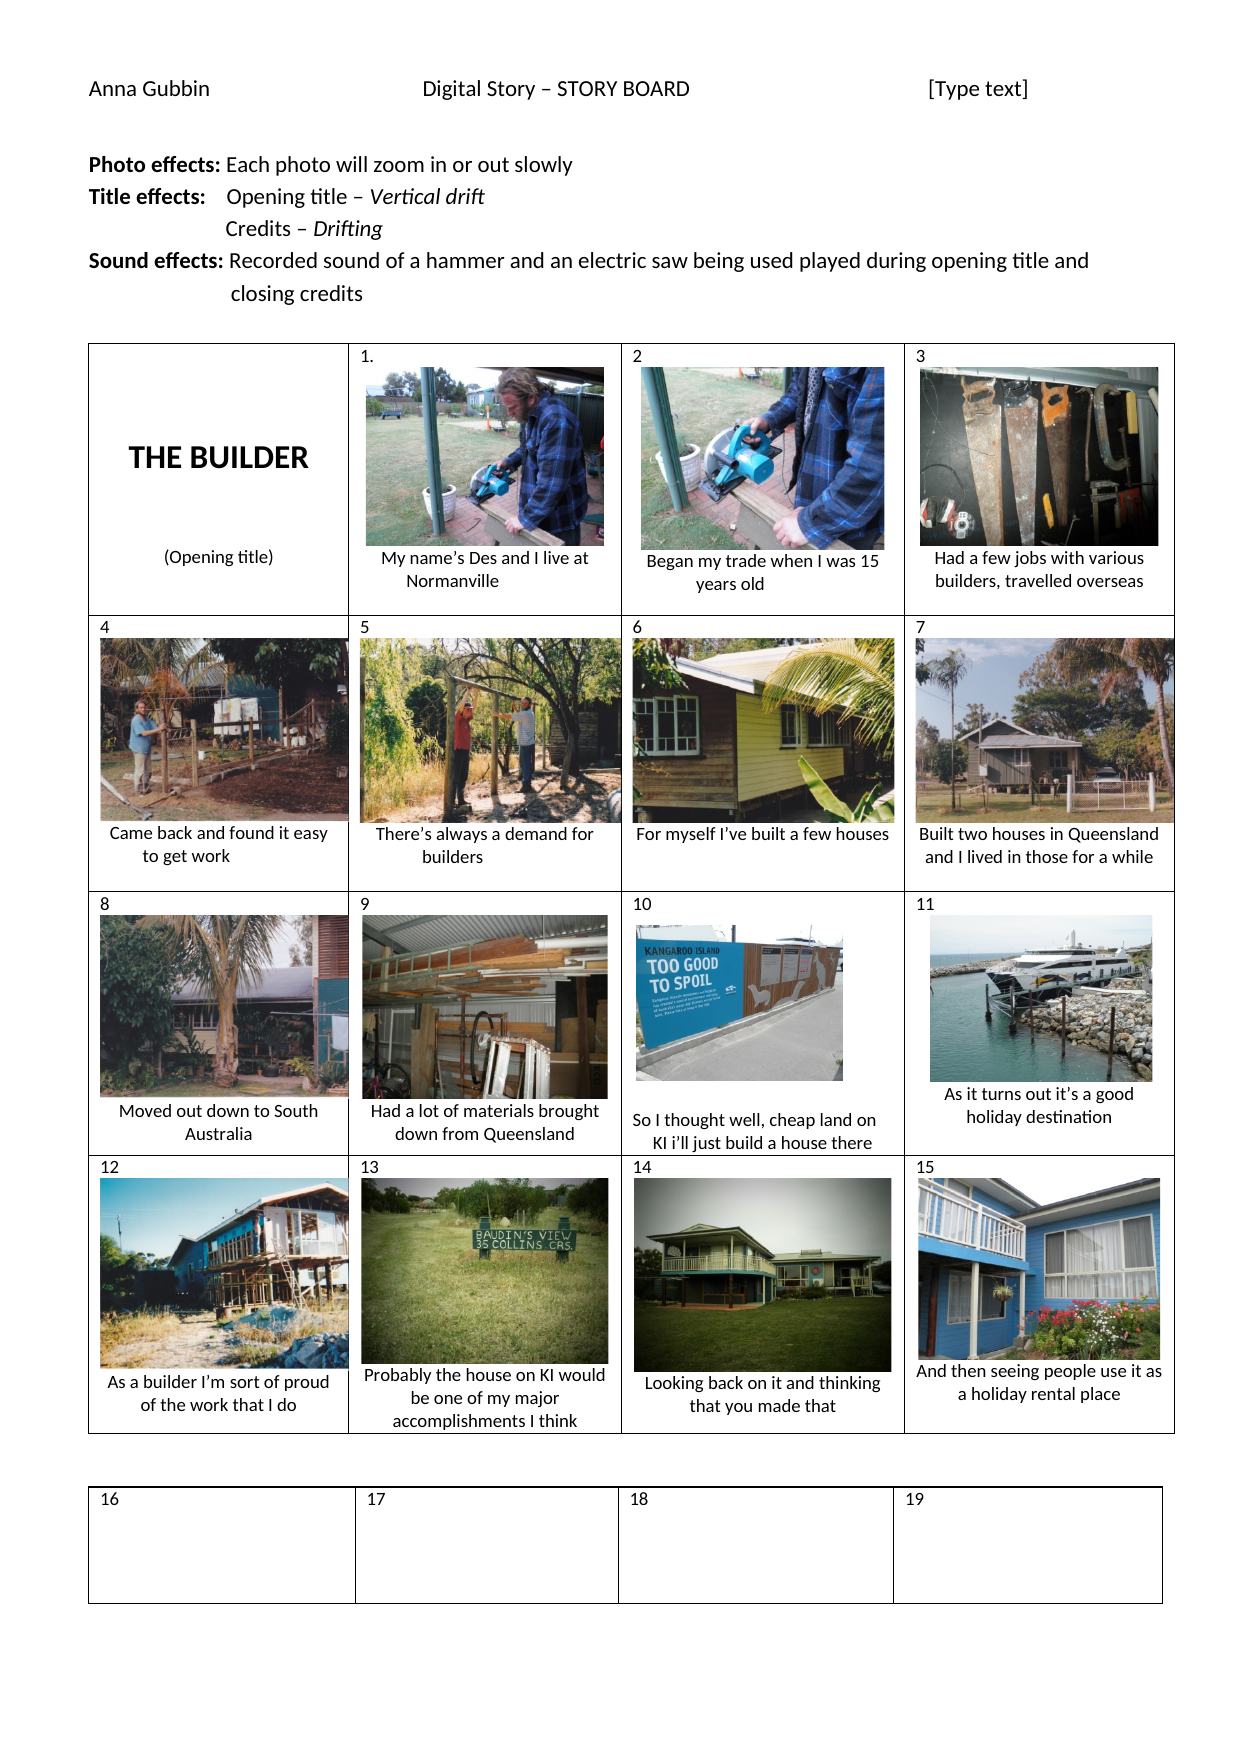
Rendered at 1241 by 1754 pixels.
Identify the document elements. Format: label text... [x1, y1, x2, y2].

picture [100, 915, 349, 1099]
table_header THE BUILDER (Opening title) [89, 344, 348, 614]
text Title effects: Opening title – Vertical drift [89, 182, 1152, 210]
picture [920, 367, 1159, 546]
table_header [894, 1488, 1162, 1603]
table_cell 12 As a builder I’m sort of proud of the work that I do [89, 1156, 348, 1432]
picture [930, 915, 1153, 1082]
table_cell 14 Looking back on it and thinking that you made that [622, 1156, 904, 1432]
table_cell 5 There’s always a demand for builders [349, 616, 621, 891]
table_cell 11 As it turns out it’s a good holiday destination [905, 892, 1174, 1154]
table_cell 15 And then seeing people use it as a holiday rental place [905, 1156, 1174, 1432]
table_cell 7 Built two houses in Queensland and I lived in those for a while [905, 616, 1174, 891]
picture [915, 638, 1174, 823]
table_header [619, 1488, 893, 1603]
table_header 2 Began my trade when I was 15 years old [622, 344, 904, 614]
picture [641, 367, 885, 550]
picture [365, 367, 604, 546]
text Sound effects: Recorded sound of a hammer and an electric saw being used played during opening title and [89, 247, 1152, 274]
table_header 1. My name’s Des and I live at Normanville [349, 344, 621, 614]
picture [359, 638, 622, 823]
table_cell 9 Had a lot of materials brought down from Queensland [349, 892, 621, 1154]
table_cell 4 Came back and found it easy to get work [89, 616, 348, 891]
text closing credits [164, 279, 1152, 307]
picture [100, 1178, 349, 1371]
table_cell 6 For myself I’ve built a few houses [622, 616, 904, 891]
picture [100, 638, 349, 822]
table_cell 13 Probably the house on KI would be one of my major accomplishments I think [349, 1156, 621, 1432]
picture [362, 915, 608, 1099]
picture [361, 1178, 609, 1364]
picture [918, 1178, 1160, 1360]
text Credits – Drifting [89, 214, 1152, 242]
picture [634, 1178, 892, 1372]
table_header 3 Had a few jobs with various builders, travelled overseas [905, 344, 1174, 614]
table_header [356, 1488, 618, 1603]
table_cell 8 Moved out down to South Australia [89, 892, 348, 1154]
text Photo effects: Each photo will zoom in or out slowly [89, 150, 1152, 178]
picture [632, 638, 895, 823]
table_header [89, 1488, 355, 1603]
table_cell 10 So I thought well, cheap land on KI i’ll just build a house there [622, 892, 904, 1154]
